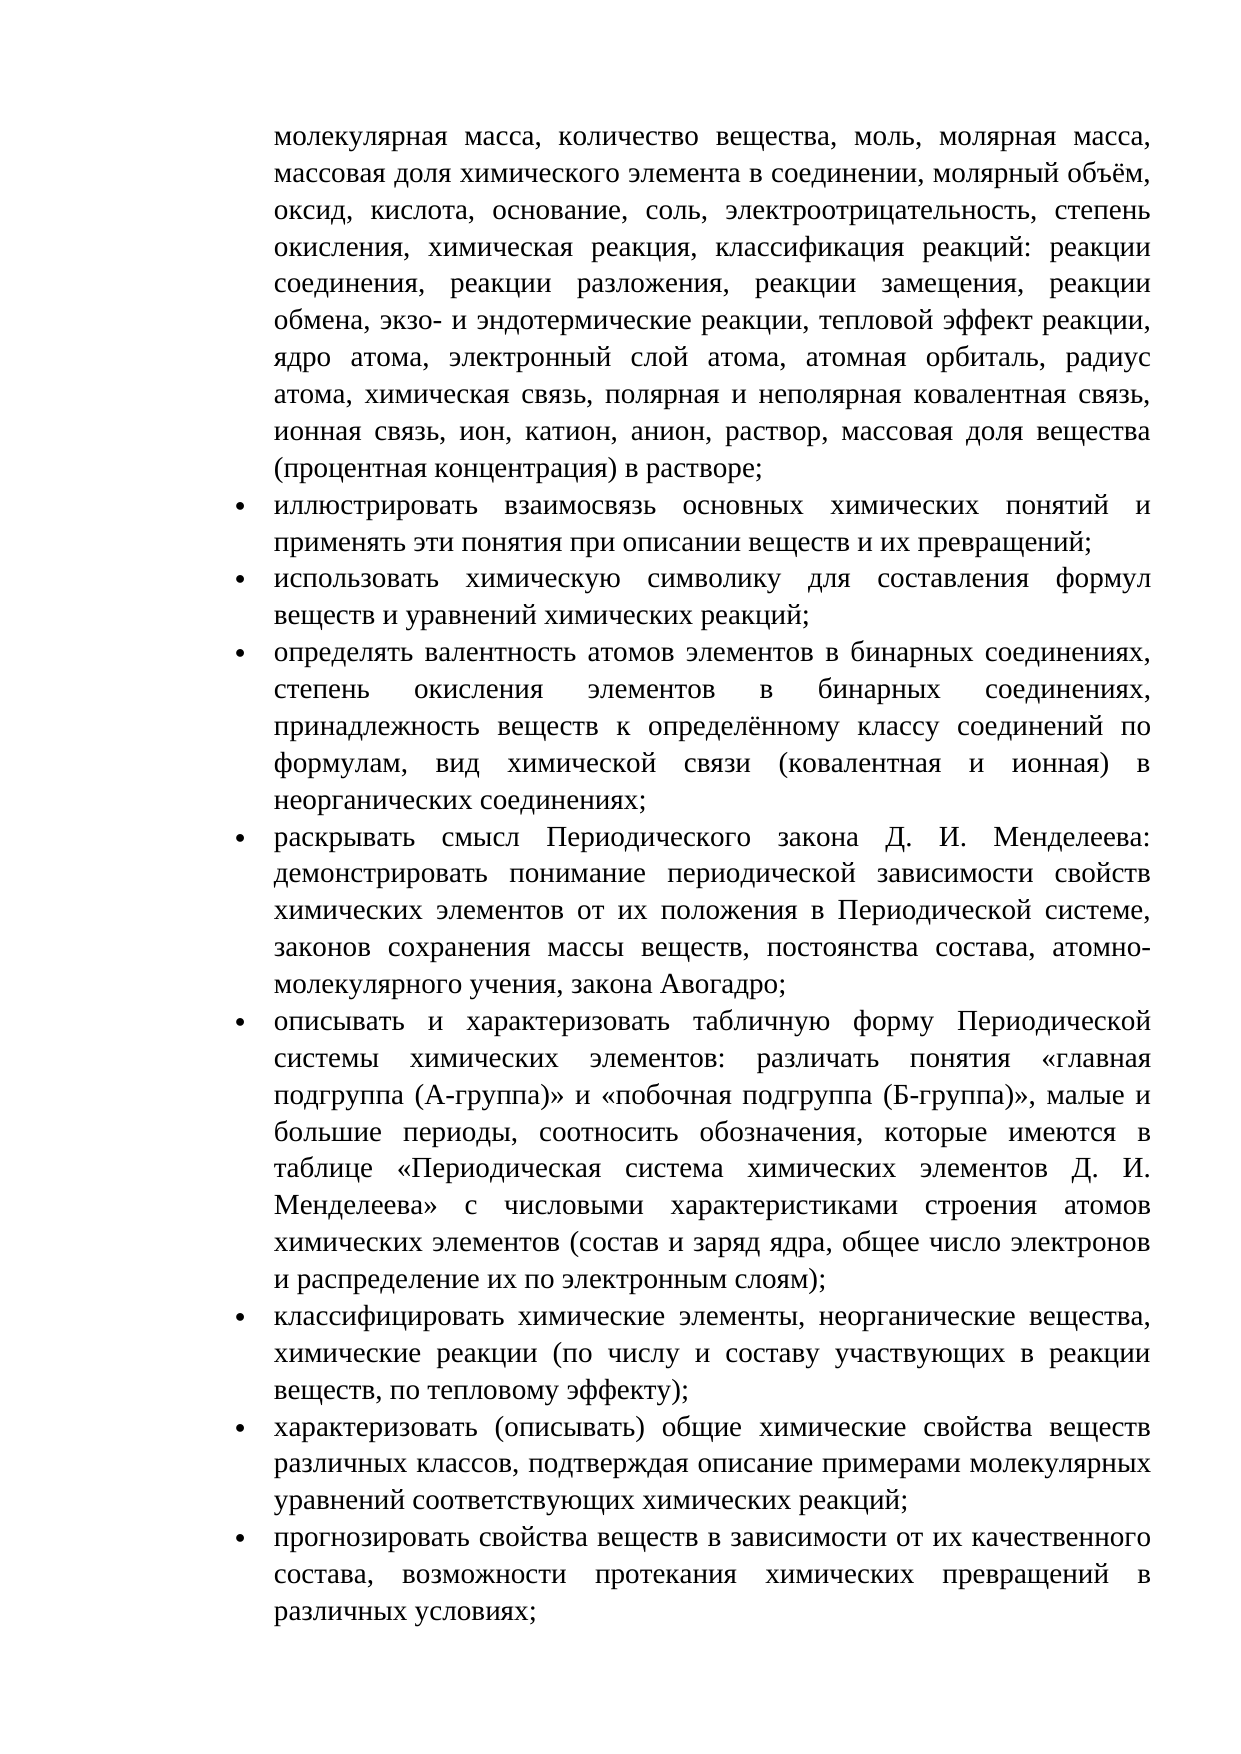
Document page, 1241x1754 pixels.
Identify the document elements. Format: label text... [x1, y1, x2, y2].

list описывать и характеризовать табличную форму Периодической системы химических элементов: различать понятия «главная подгруппа (А-группа)» и «побочная подгруппа (Б-группа)», малые и большие периоды, соотносить обозначения, которые имеются в таблице «Периодическая система химических элементов Д. И. Менделеева» с числовыми характеристиками строения атомов химических элементов (состав и заряд ядра, общее число электронов и распределение их по электронным слоям); [236, 1003, 1152, 1295]
list прогнозировать свойства веществ в зависимости от их качественного состава, возможности протекания химических превращений в различных условиях; [236, 1519, 1152, 1627]
list раскрывать смысл Периодического закона Д. И. Менделеева: демонстрировать понимание периодической зависимости свойств химических элементов от их положения в Периодической системе, законов сохранения массы веществ, постоянства состава, атомно-молекулярного учения, закона Авогадро; [236, 819, 1152, 1000]
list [236, 118, 1152, 483]
list характеризовать (описывать) общие химические свойства веществ различных классов, подтверждая описание примерами молекулярных уравнений соответствующих химических реакций; [236, 1409, 1152, 1516]
list классифицировать химические элементы, неорганические вещества, химические реакции (по числу и составу участвующих в реакции веществ, по тепловому эффекту); [236, 1298, 1152, 1405]
list определять валентность атомов элементов в бинарных соединениях, степень окисления элементов в бинарных соединениях, принадлежность веществ к определённому классу соединений по формулам, вид химической связи (ковалентная и ионная) в неорганических соединениях; [236, 634, 1152, 815]
list использовать химическую символику для составления формул веществ и уравнений химических реакций; [236, 561, 1152, 631]
list иллюстрировать взаимосвязь основных химических понятий и применять эти понятия при описании веществ и их превращений; [236, 487, 1152, 557]
